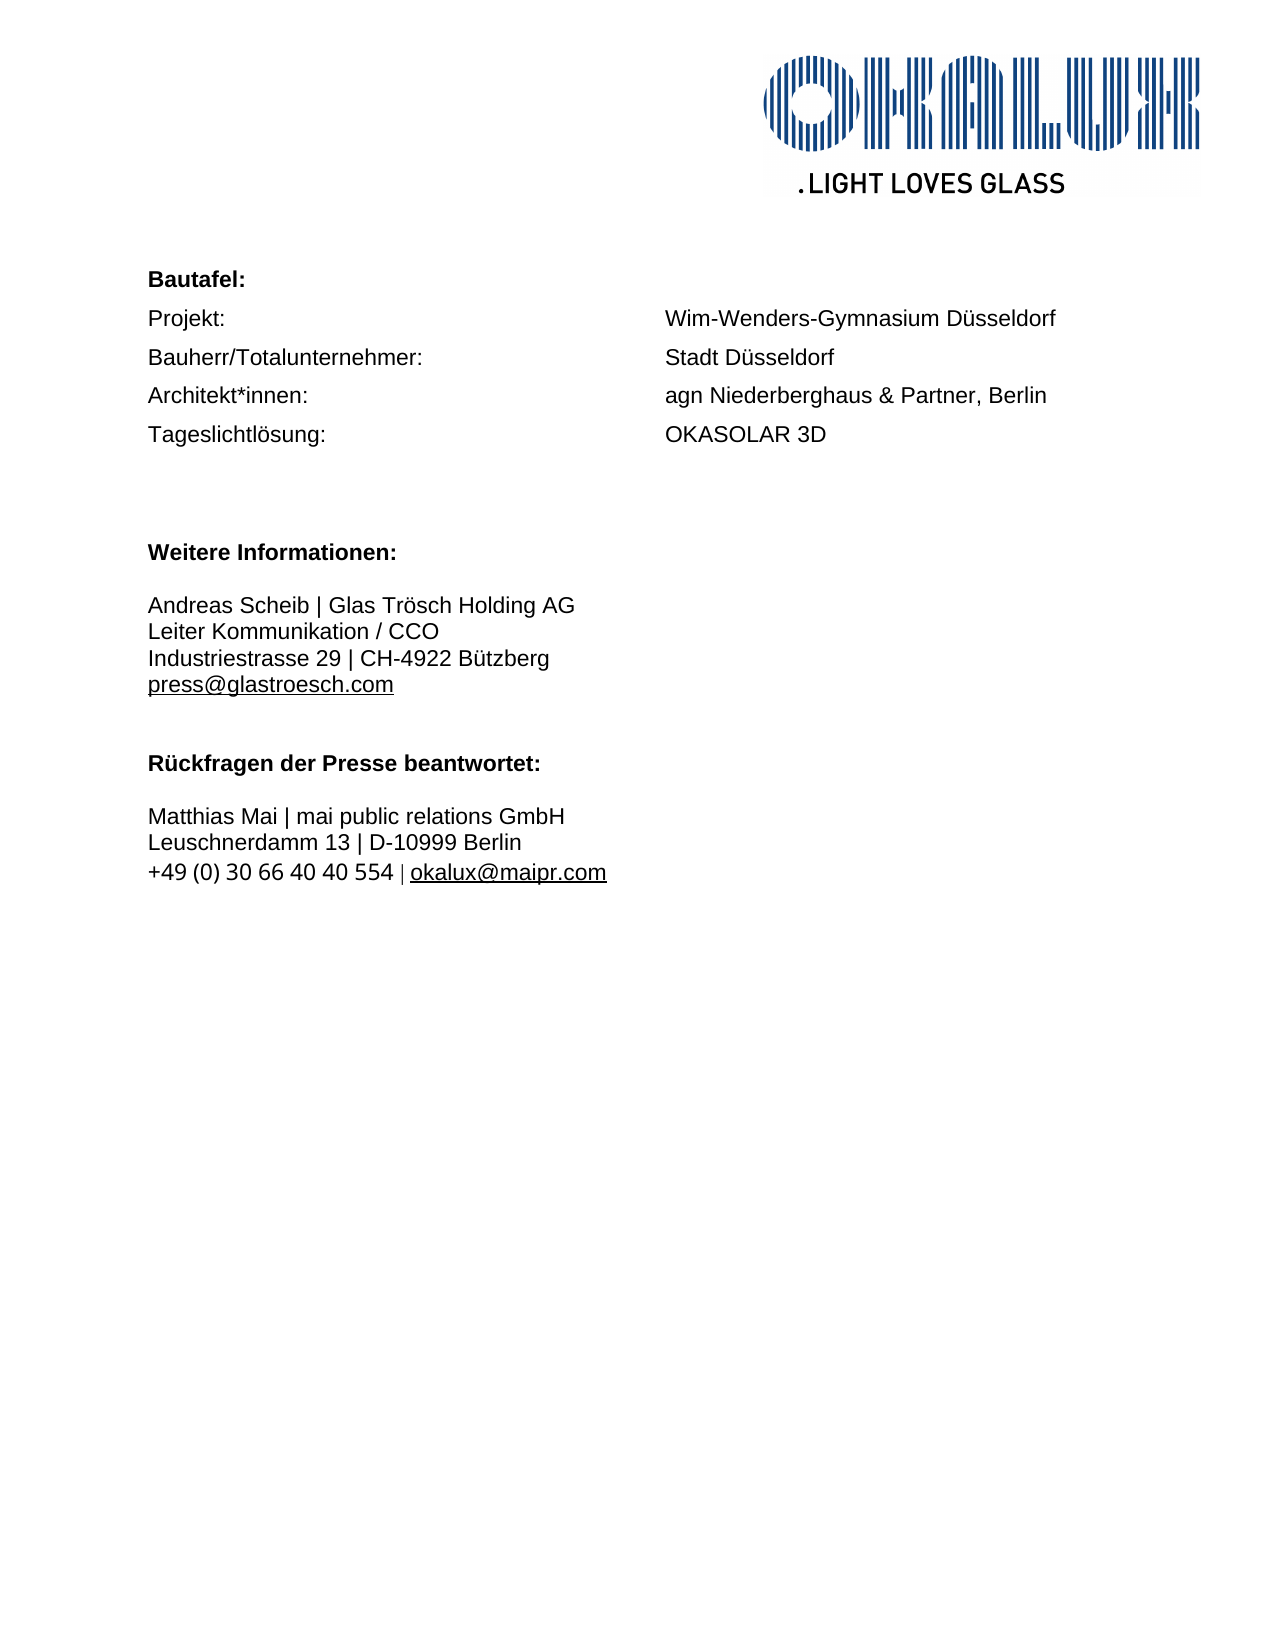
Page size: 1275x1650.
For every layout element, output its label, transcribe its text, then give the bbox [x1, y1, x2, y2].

text Andreas Scheib | Glas Trösch Holding AG [148, 592, 1127, 618]
text Leiter Kommunikation / CCO [148, 618, 1127, 644]
text Tageslichtlösung: OKASOLAR 3D [148, 421, 1127, 448]
text press@glastroesch.com [148, 671, 1127, 697]
text Architekt*innen: agn Niederberghaus & Partner, Berlin [148, 382, 1127, 409]
text Matthias Mai | mai public relations GmbH [148, 803, 1127, 829]
text Weitere Informationen: [148, 539, 1127, 566]
picture [762, 54, 1202, 197]
text Industriestrasse 29 | CH-4922 Bützberg [148, 644, 1127, 671]
text +49 (0) 30 66 40 40 554 | okalux@maipr.com [148, 855, 1127, 887]
text Bauherr/Totalunternehmer: Stadt Düsseldorf [148, 343, 1127, 370]
text Bautafel: [148, 266, 1127, 292]
text Rückfragen der Presse beantwortet: [148, 750, 1127, 776]
text Projekt: Wim-Wenders-Gymnasium Düsseldorf [148, 305, 1127, 331]
text Leuschnerdamm 13 | D-10999 Berlin [148, 829, 1127, 855]
